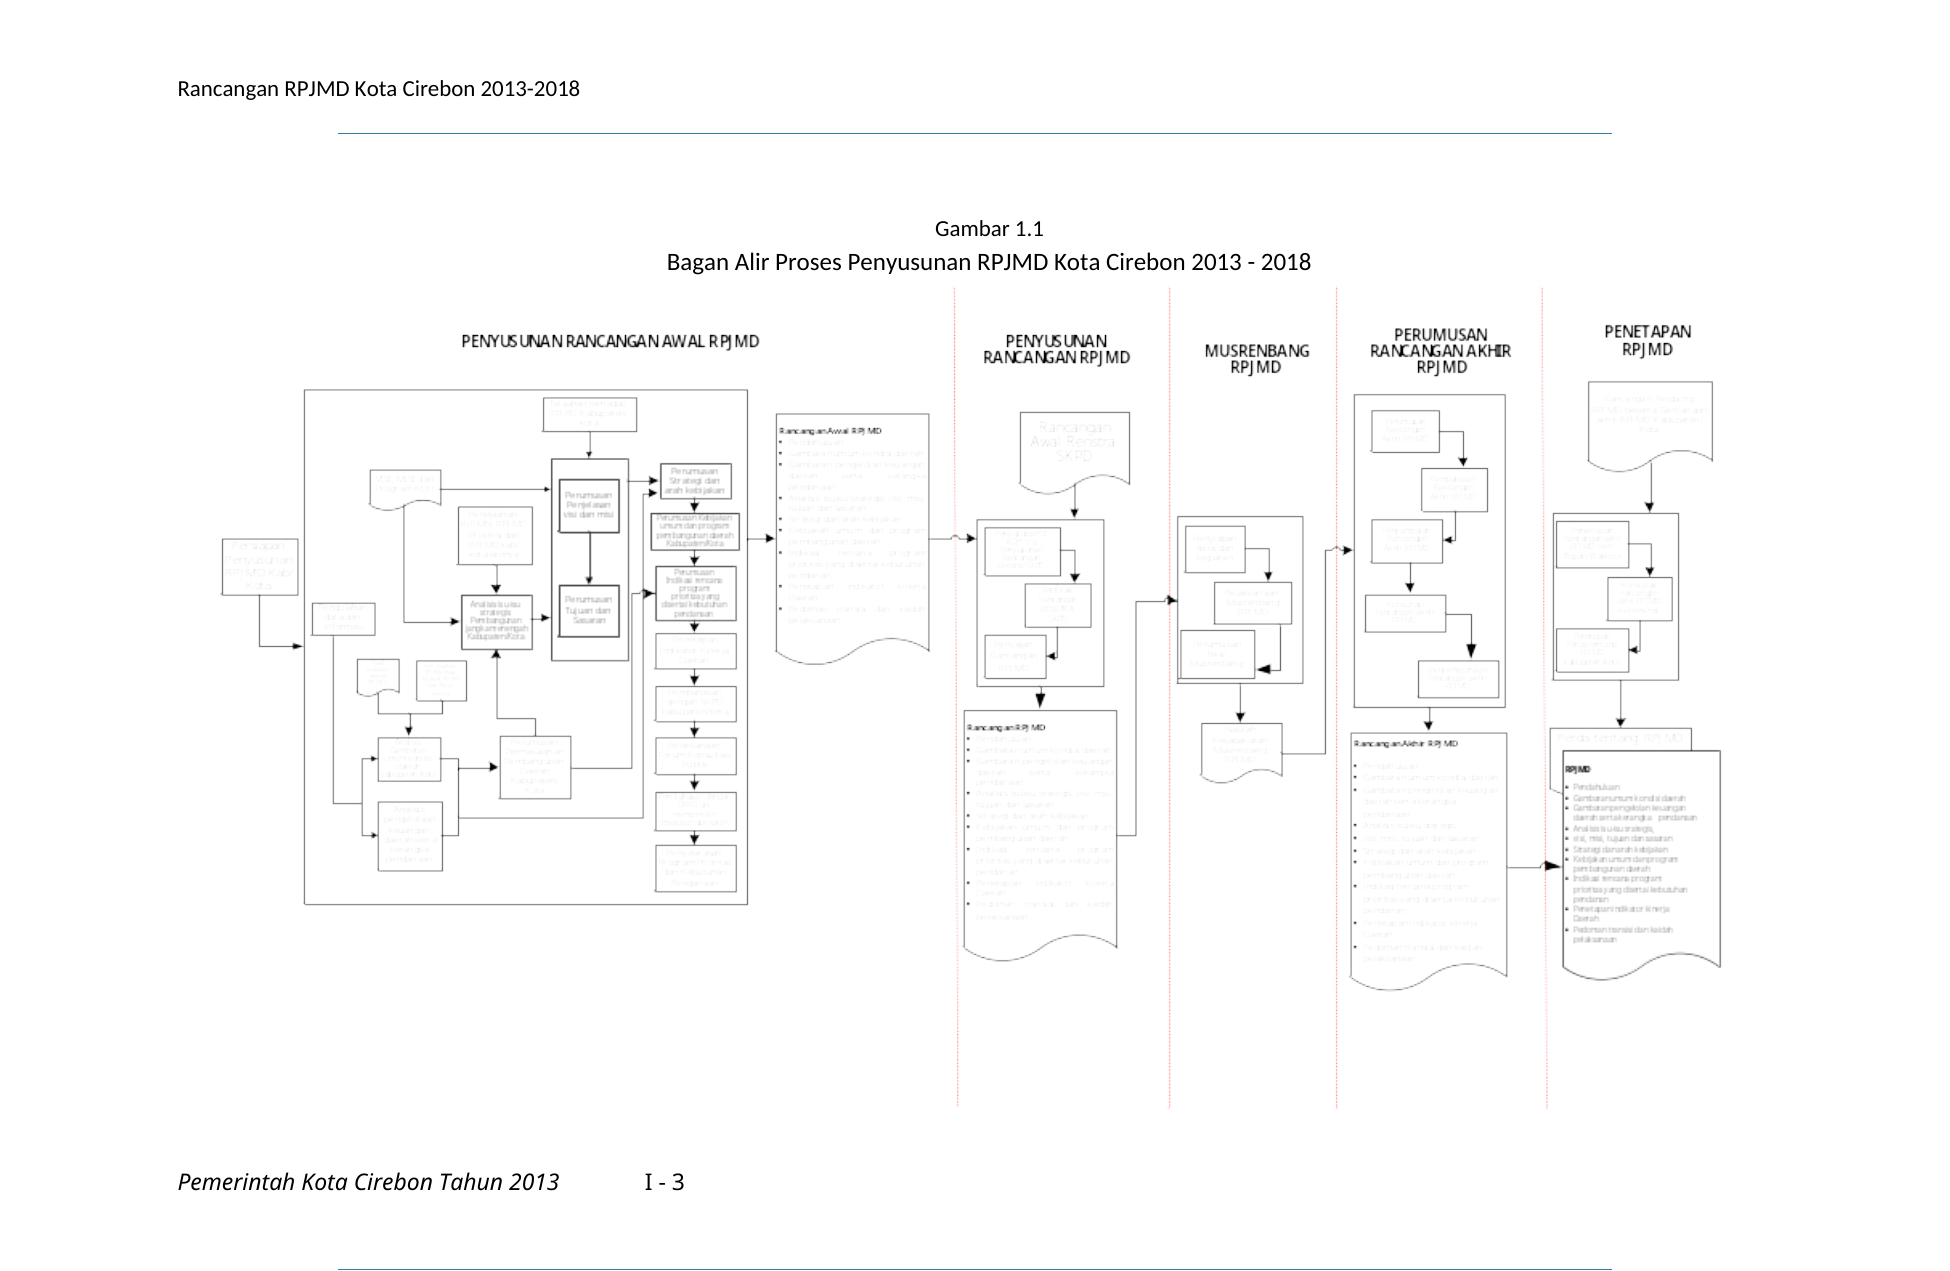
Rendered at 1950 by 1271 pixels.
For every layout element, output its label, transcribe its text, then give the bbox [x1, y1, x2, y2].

text Bagan Alir Proses Penyusunan RPJMD Kota Cirebon 2013 - 2018 [177, 246, 1800, 277]
text Gambar 1.1 [177, 214, 1800, 242]
